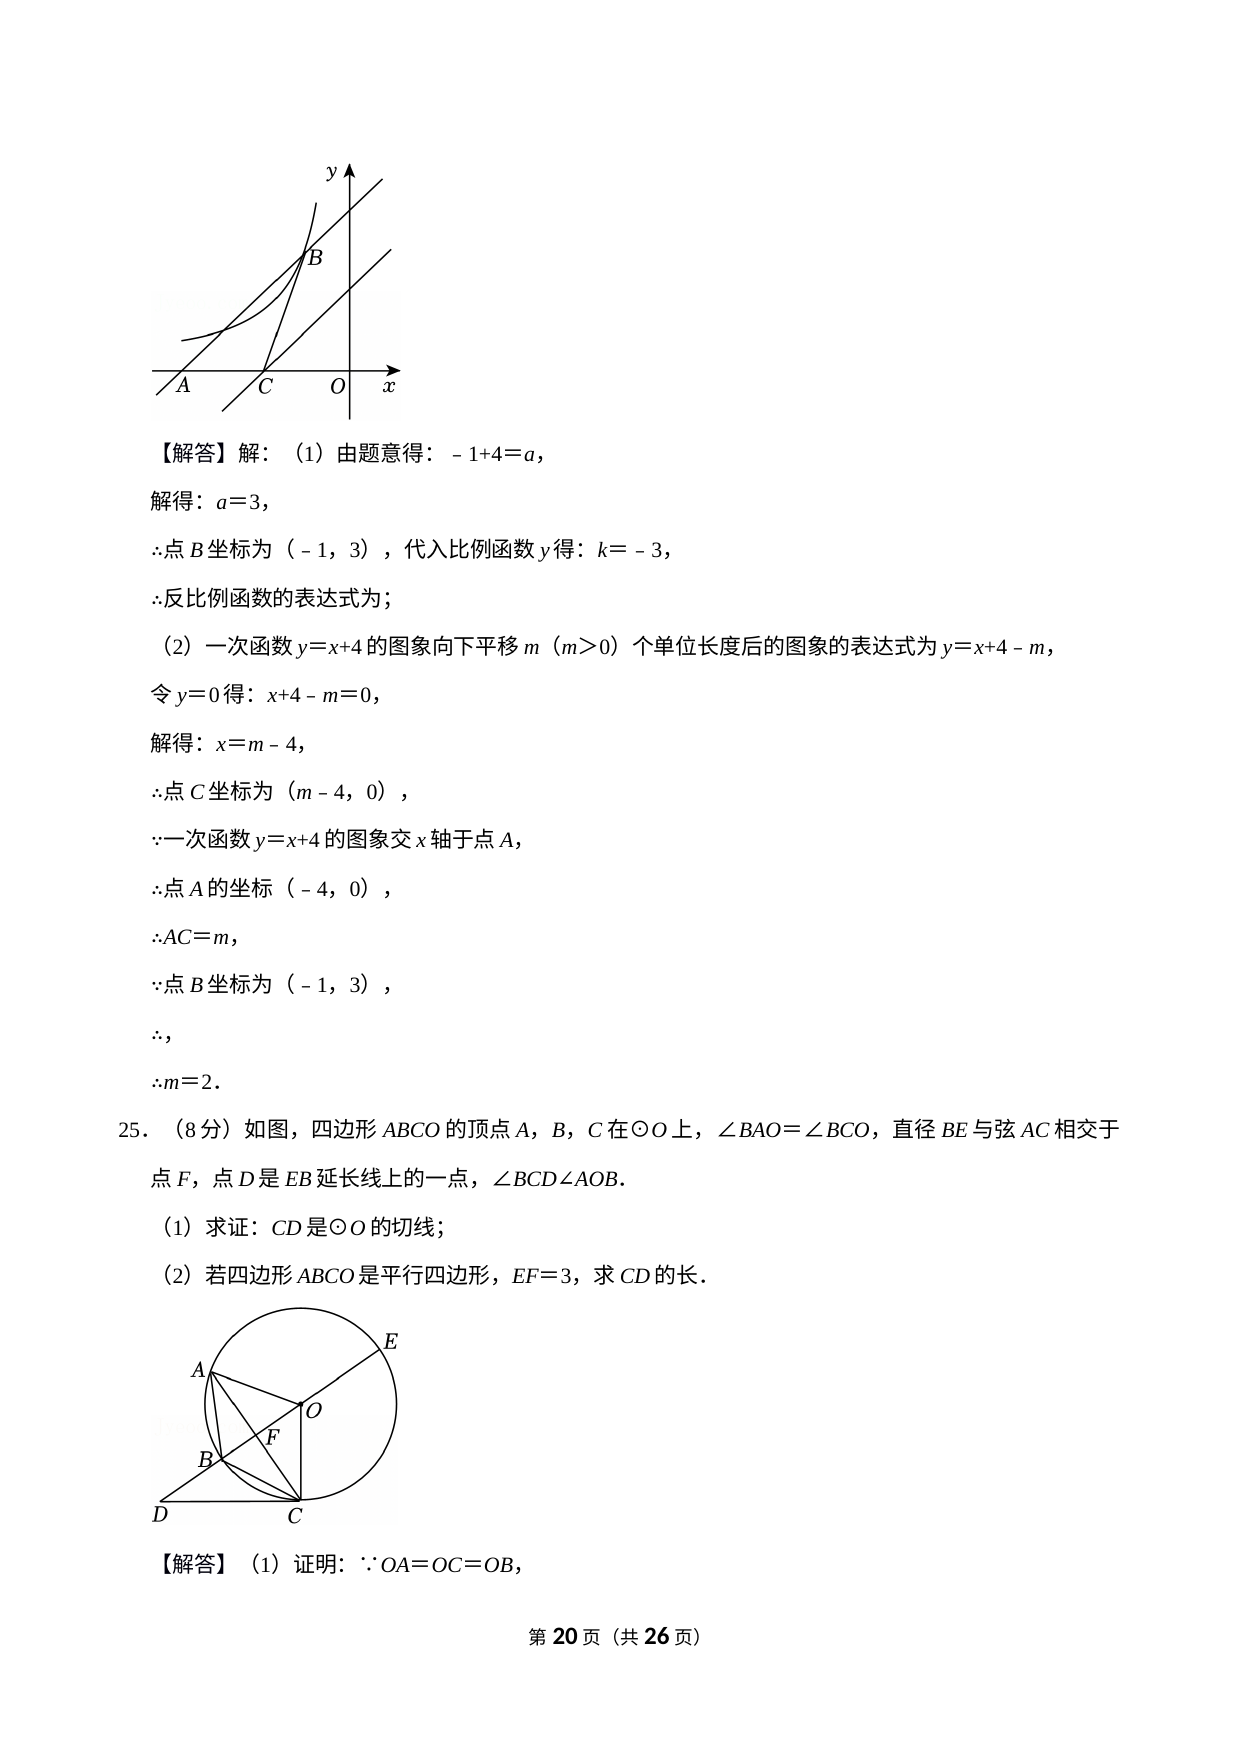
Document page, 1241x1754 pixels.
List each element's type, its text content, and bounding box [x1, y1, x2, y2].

text ∴点C坐标为（m﹣4，0）， [151, 774, 1122, 806]
text （2）若四边形ABCO是平行四边形，EF＝3，求CD的长． [151, 1257, 1122, 1290]
text 解得：x＝m﹣4， [151, 725, 1122, 758]
text 解得：a＝3， [151, 484, 1122, 516]
text ∴点B坐标为（﹣1，3），代入比例函数y得：k＝﹣3， [151, 532, 1122, 564]
text （1）求证：CD是⊙O的切线； [151, 1209, 1122, 1242]
text ∴点A的坐标（﹣4，0）， [151, 870, 1122, 903]
text 25．（8分）如图，四边形ABCO的顶点A，B，C在⊙O上，∠BAO＝∠BCO，直径BE与弦AC相交于点F，点D是EB延长线上的一点，∠BCD∠AOB． [118, 1112, 1122, 1193]
text ∴反比例函数的表达式为； [151, 580, 1122, 613]
text ∵点B坐标为（﹣1，3）， [151, 967, 1122, 999]
text （2）一次函数y＝x+4的图象向下平移m（m＞0）个单位长度后的图象的表达式为y＝x+4﹣m， [151, 629, 1122, 661]
text ∴， [151, 1015, 1122, 1048]
text 【解答】解：（1）由题意得：﹣1+4＝a， [151, 435, 1122, 468]
text ∵一次函数y＝x+4的图象交x轴于点A， [151, 822, 1122, 854]
text 令y＝0得：x+4﹣m＝0， [151, 677, 1122, 709]
text ∴m＝2． [151, 1064, 1122, 1096]
text 【解答】（1）证明：∵OA＝OC＝OB， [151, 1547, 1122, 1579]
text ∴AC＝m， [151, 919, 1122, 951]
